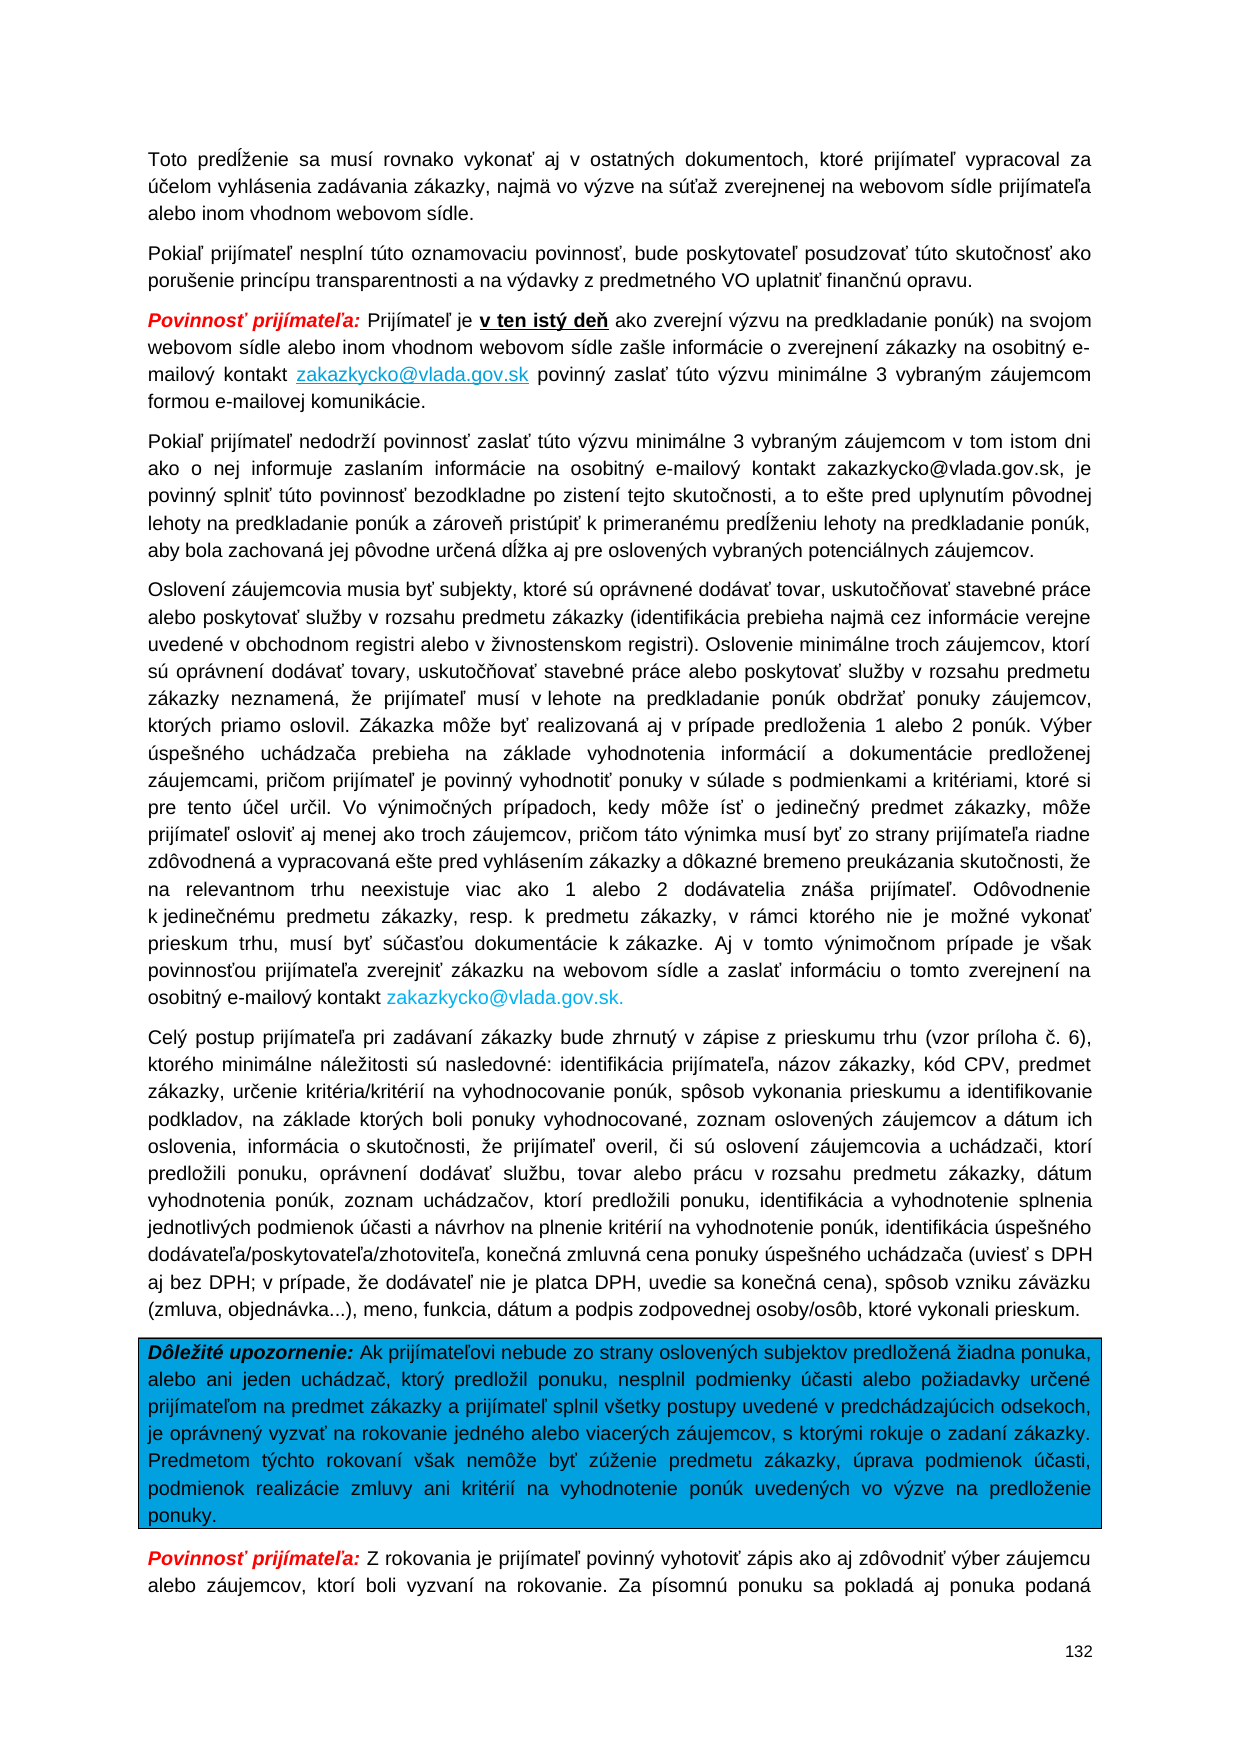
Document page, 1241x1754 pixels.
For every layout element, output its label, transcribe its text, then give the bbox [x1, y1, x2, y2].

text Pokiaľ prijímateľ nesplní túto oznamovaciu povinnosť, bude poskytovateľ posudzovať túto skutočnosť ako porušenie princípu transparentnosti a na výdavky z predmetného VO uplatniť finančnú opravu. [148, 242, 1092, 292]
text Pokiaľ prijímateľ nedodrží povinnosť zaslať túto výzvu minimálne 3 vybraným záujemcom v tom istom dni ako o nej informuje zaslaním informácie na osobitný e-mailový kontakt zakazkycko@vlada.gov.sk, je povinný splniť túto povinnosť bezodkladne po zistení tejto skutočnosti, a to ešte pred uplynutím pôvodnej lehoty na predkladanie ponúk a zároveň pristúpiť k primeranému predĺženiu lehoty na predkladanie ponúk, aby bola zachovaná jej pôvodne určená dĺžka aj pre oslovených vybraných potenciálnych záujemcov. [148, 430, 1092, 561]
text Oslovení záujemcovia musia byť subjekty, ktoré sú oprávnené dodávať tovar, uskutočňovať stavebné práce alebo poskytovať služby v rozsahu predmetu zákazky (identifikácia prebieha najmä cez informácie verejne uvedené v obchodnom registri alebo v živnostenskom registri). Oslovenie minimálne troch záujemcov, ktorí sú oprávnení dodávať tovary, uskutočňovať stavebné práce alebo poskytovať služby v rozsahu predmetu zákazky neznamená, že prijímateľ musí v lehote na predkladanie ponúk obdržať ponuky záujemcov, ktorých priamo oslovil. Zákazka môže byť realizovaná aj v prípade predloženia 1 alebo 2 ponúk. Výber úspešného uchádzača prebieha na základe vyhodnotenia informácií a dokumentácie predloženej záujemcami, pričom prijímateľ je povinný vyhodnotiť ponuky v súlade s podmienkami a kritériami, ktoré si pre tento účel určil. Vo výnimočných prípadoch, kedy môže ísť o jedinečný predmet zákazky, môže prijímateľ osloviť aj menej ako troch záujemcov, pričom táto výnimka musí byť zo strany prijímateľa riadne zdôvodnená a vypracovaná ešte pred vyhlásením zákazky a dôkazné bremeno preukázania skutočnosti, že na relevantnom trhu neexistuje viac ako 1 alebo 2 dodávatelia znáša prijímateľ. Odôvodnenie k jedinečnému predmetu zákazky, resp. k predmetu zákazky, v rámci ktorého nie je možné vykonať prieskum trhu, musí byť súčasťou dokumentácie k zákazke. Aj v tomto výnimočnom prípade je však povinnosťou prijímateľa zverejniť zákazku na webovom sídle a zaslať informáciu o tomto zverejnení na osobitný e-mailový kontakt zakazkycko@vlada.gov.sk. [148, 578, 1092, 1009]
text Povinnosť prijímateľa: Prijímateľ je v ten istý deň ako zverejní výzvu na predkladanie ponúk) na svojom webovom sídle alebo inom vhodnom webovom sídle zašle informácie o zverejnení zákazky na osobitný e-mailový kontakt zakazkycko@vlada.gov.sk povinný zaslať túto výzvu minimálne 3 vybraným záujemcom formou e-mailovej komunikácie. [148, 309, 1092, 413]
text Dôležité upozornenie: Ak prijímateľovi nebude zo strany oslovených subjektov predložená žiadna ponuka, alebo ani jeden uchádzač, ktorý predložil ponuku, nesplnil podmienky účasti alebo požiadavky určené prijímateľom na predmet zákazky a prijímateľ splnil všetky postupy uvedené v predchádzajúcich odsekoch, je oprávnený vyzvať na rokovanie jedného alebo viacerých záujemcov, s ktorými rokuje o zadaní zákazky. Predmetom týchto rokovaní však nemôže byť zúženie predmetu zákazky, úprava podmienok účasti, podmienok realizácie zmluvy ani kritérií na vyhodnotenie ponúk uvedených vo výzve na predloženie ponuky. [139, 1339, 1101, 1528]
text Celý postup prijímateľa pri zadávaní zákazky bude zhrnutý v zápise z prieskumu trhu (vzor príloha č. 6), ktorého minimálne náležitosti sú nasledovné: identifikácia prijímateľa, názov zákazky, kód CPV, predmet zákazky, určenie kritéria/kritérií na vyhodnocovanie ponúk, spôsob vykonania prieskumu a identifikovanie podkladov, na základe ktorých boli ponuky vyhodnocované, zoznam oslovených záujemcov a dátum ich oslovenia, informácia o skutočnosti, že prijímateľ overil, či sú oslovení záujemcovia a uchádzači, ktorí predložili ponuku, oprávnení dodávať službu, tovar alebo prácu v rozsahu predmetu zákazky, dátum vyhodnotenia ponúk, zoznam uchádzačov, ktorí predložili ponuku, identifikácia a vyhodnotenie splnenia jednotlivých podmienok účasti a návrhov na plnenie kritérií na vyhodnotenie ponúk, identifikácia úspešného dodávateľa/poskytovateľa/zhotoviteľa, konečná zmluvná cena ponuky úspešného uchádzača (uviesť s DPH aj bez DPH; v prípade, že dodávateľ nie je platca DPH, uvedie sa konečná cena), spôsob vzniku záväzku (zmluva, objednávka...), meno, funkcia, dátum a podpis zodpovednej osoby/osôb, ktoré vykonali prieskum. [148, 1026, 1092, 1320]
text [148, 1546, 1092, 1596]
text Toto predĺženie sa musí rovnako vykonať aj v ostatných dokumentoch, ktoré prijímateľ vypracoval za účelom vyhlásenia zadávania zákazky, najmä vo výzve na súťaž zverejnenej na webovom sídle prijímateľa alebo inom vhodnom webovom sídle. [148, 148, 1092, 225]
